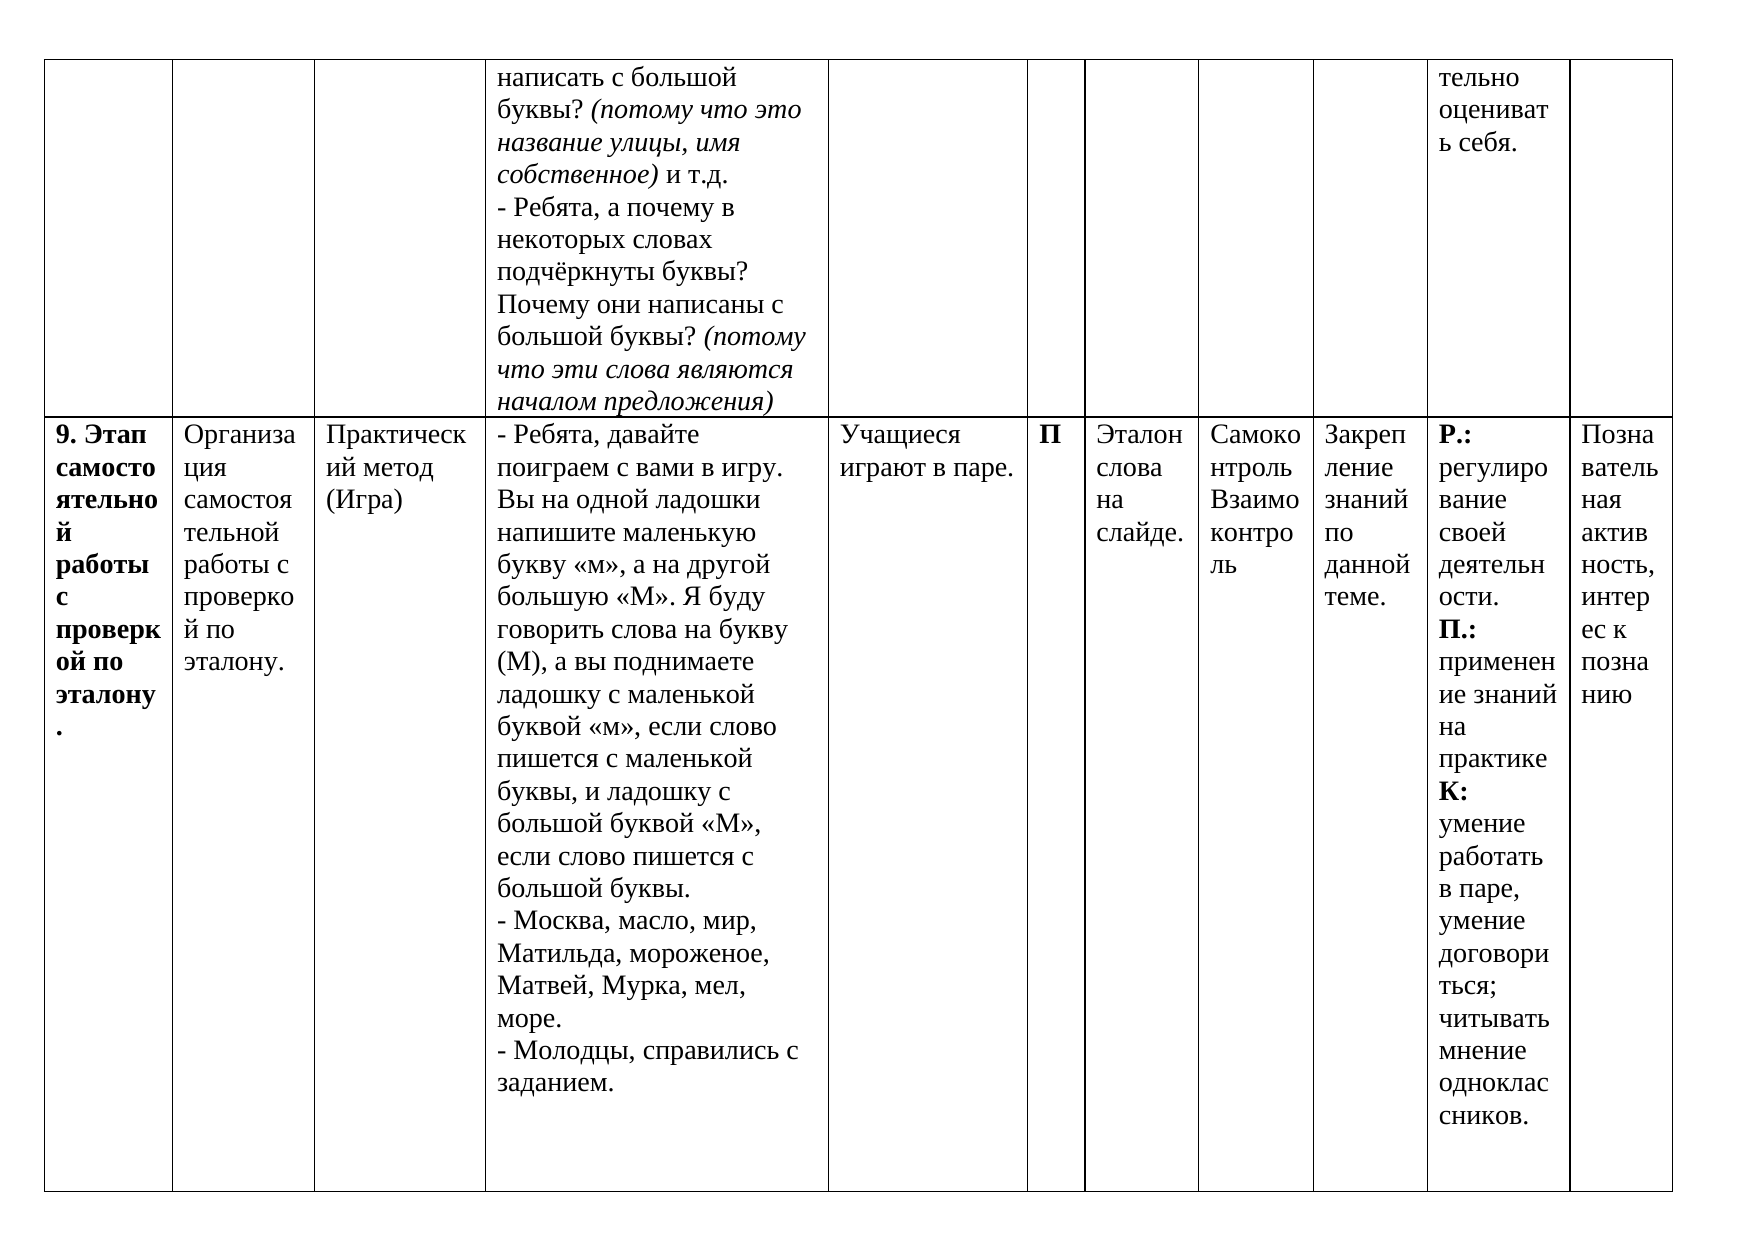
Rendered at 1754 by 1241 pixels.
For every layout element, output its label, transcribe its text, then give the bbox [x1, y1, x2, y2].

table_cell Ф, [1028, 60, 1084, 416]
table_cell - Ребята, давайте поиграем с вами в игру. Вы на одной ладошки напишите маленькую букву «м», а на другой большую «М». Я буду говорить слова на букву (М), а вы поднимаете ладошку с маленькой буквой «м», если слово пишется с маленькой буквы, и ладошку с большой буквой «М», если слово пишется с большой буквы. - Москва, масло, мир, Матильда, мороженое, Матвей, Мурка, мел, море. - Молодцы, справились с заданием. [486, 418, 828, 1191]
table_cell П [1028, 418, 1084, 1191]
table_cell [1199, 60, 1313, 416]
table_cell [315, 60, 485, 416]
table_cell Организация самостоятельной работы с проверкой по эталону. [173, 418, 314, 1191]
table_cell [1314, 60, 1427, 416]
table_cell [1571, 60, 1672, 416]
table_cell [173, 60, 314, 416]
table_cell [829, 60, 1027, 416]
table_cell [1086, 60, 1198, 416]
table_cell Закрепление знаний по данной теме. [1314, 418, 1427, 1191]
table_cell Самоконтроль Взаимоконтроль [1199, 418, 1313, 1191]
table_cell 9. Этап самостоятельной работы с проверкой по эталону. [45, 418, 172, 1191]
table_cell Эталон слова на слайде. [1086, 418, 1198, 1191]
table_cell Р.: регулирование своей деятельности. П.: применение знаний на практике К: умение работать в паре, умение договориться; читывать мнение одноклассников. [1428, 418, 1569, 1191]
table_cell Учащиеся играют в паре. [829, 418, 1027, 1191]
table_cell Практический метод (Игра) [315, 418, 485, 1191]
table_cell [1428, 60, 1569, 416]
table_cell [45, 60, 172, 416]
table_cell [486, 60, 828, 416]
table_cell Познавательная активность, интерес к познанию [1571, 418, 1672, 1191]
